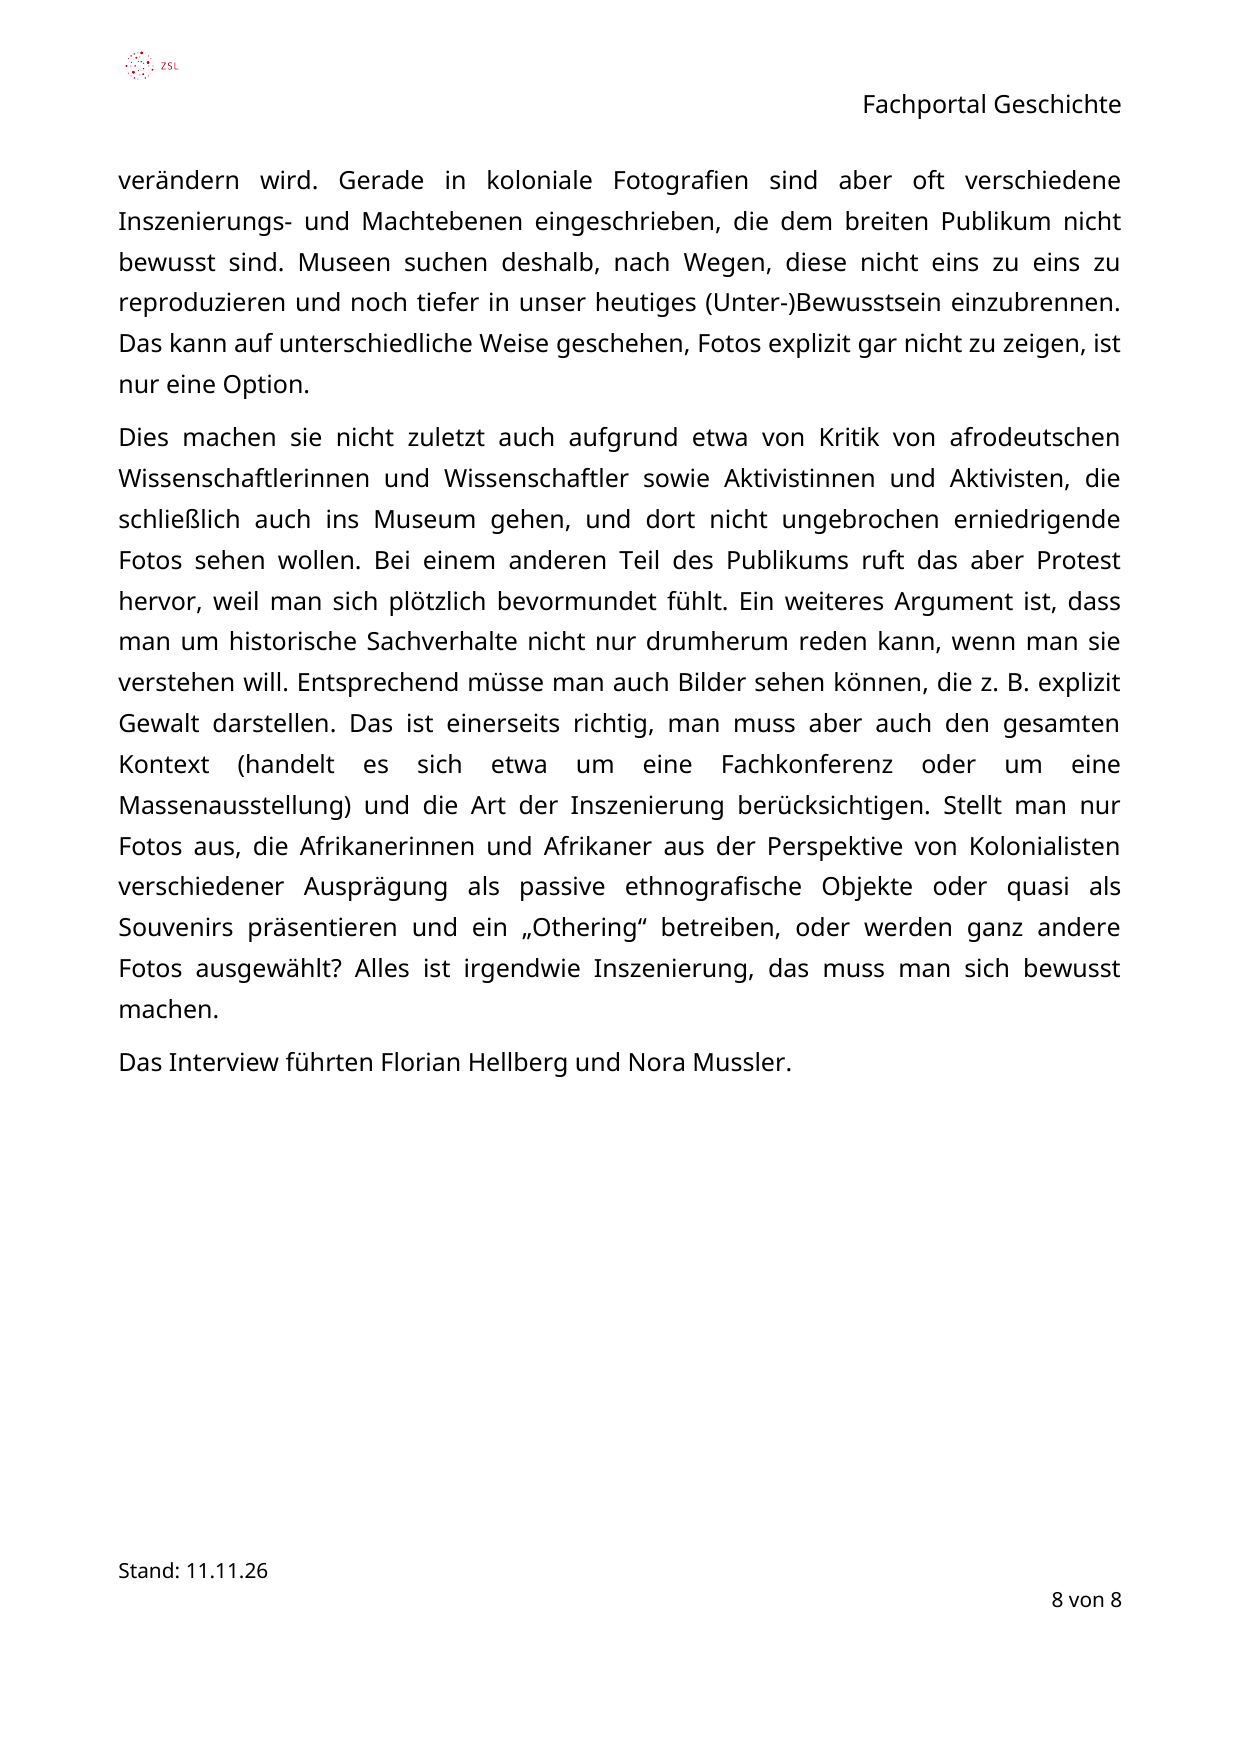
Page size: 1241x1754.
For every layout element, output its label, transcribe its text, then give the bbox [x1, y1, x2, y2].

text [118, 162, 1122, 401]
text Das Interview führten Florian Hellberg und Nora Mussler. [118, 1045, 1122, 1079]
text Dies machen sie nicht zuletzt auch aufgrund etwa von Kritik von afrodeutschen Wissenschaftlerinnen und Wissenschaftler sowie Aktivistinnen und Aktivisten, die schließlich auch ins Museum gehen, und dort nicht ungebrochen erniedrigende Fotos sehen wollen. Bei einem anderen Teil des Publikums ruft das aber Protest hervor, weil man sich plötzlich bevormundet fühlt. Ein weiteres Argument ist, dass man um historische Sachverhalte nicht nur drumherum reden kann, wenn man sie verstehen will. Entsprechend müsse man auch Bilder sehen können, die z. B. explizit Gewalt darstellen. Das ist einerseits richtig, man muss aber auch den gesamten Kontext (handelt es sich etwa um eine Fachkonferenz oder um eine Massenausstellung) und die Art der Inszenierung berücksichtigen. Stellt man nur Fotos aus, die Afrikanerinnen und Afrikaner aus der Perspektive von Kolonialisten verschiedener Ausprägung als passive ethnografische Objekte oder quasi als Souvenirs präsentieren und ein „Othering“ betreiben, oder werden ganz andere Fotos ausgewählt? Alles ist irgendwie Inszenierung, das muss man sich bewusst machen. [118, 420, 1122, 1026]
picture [118, 44, 186, 87]
